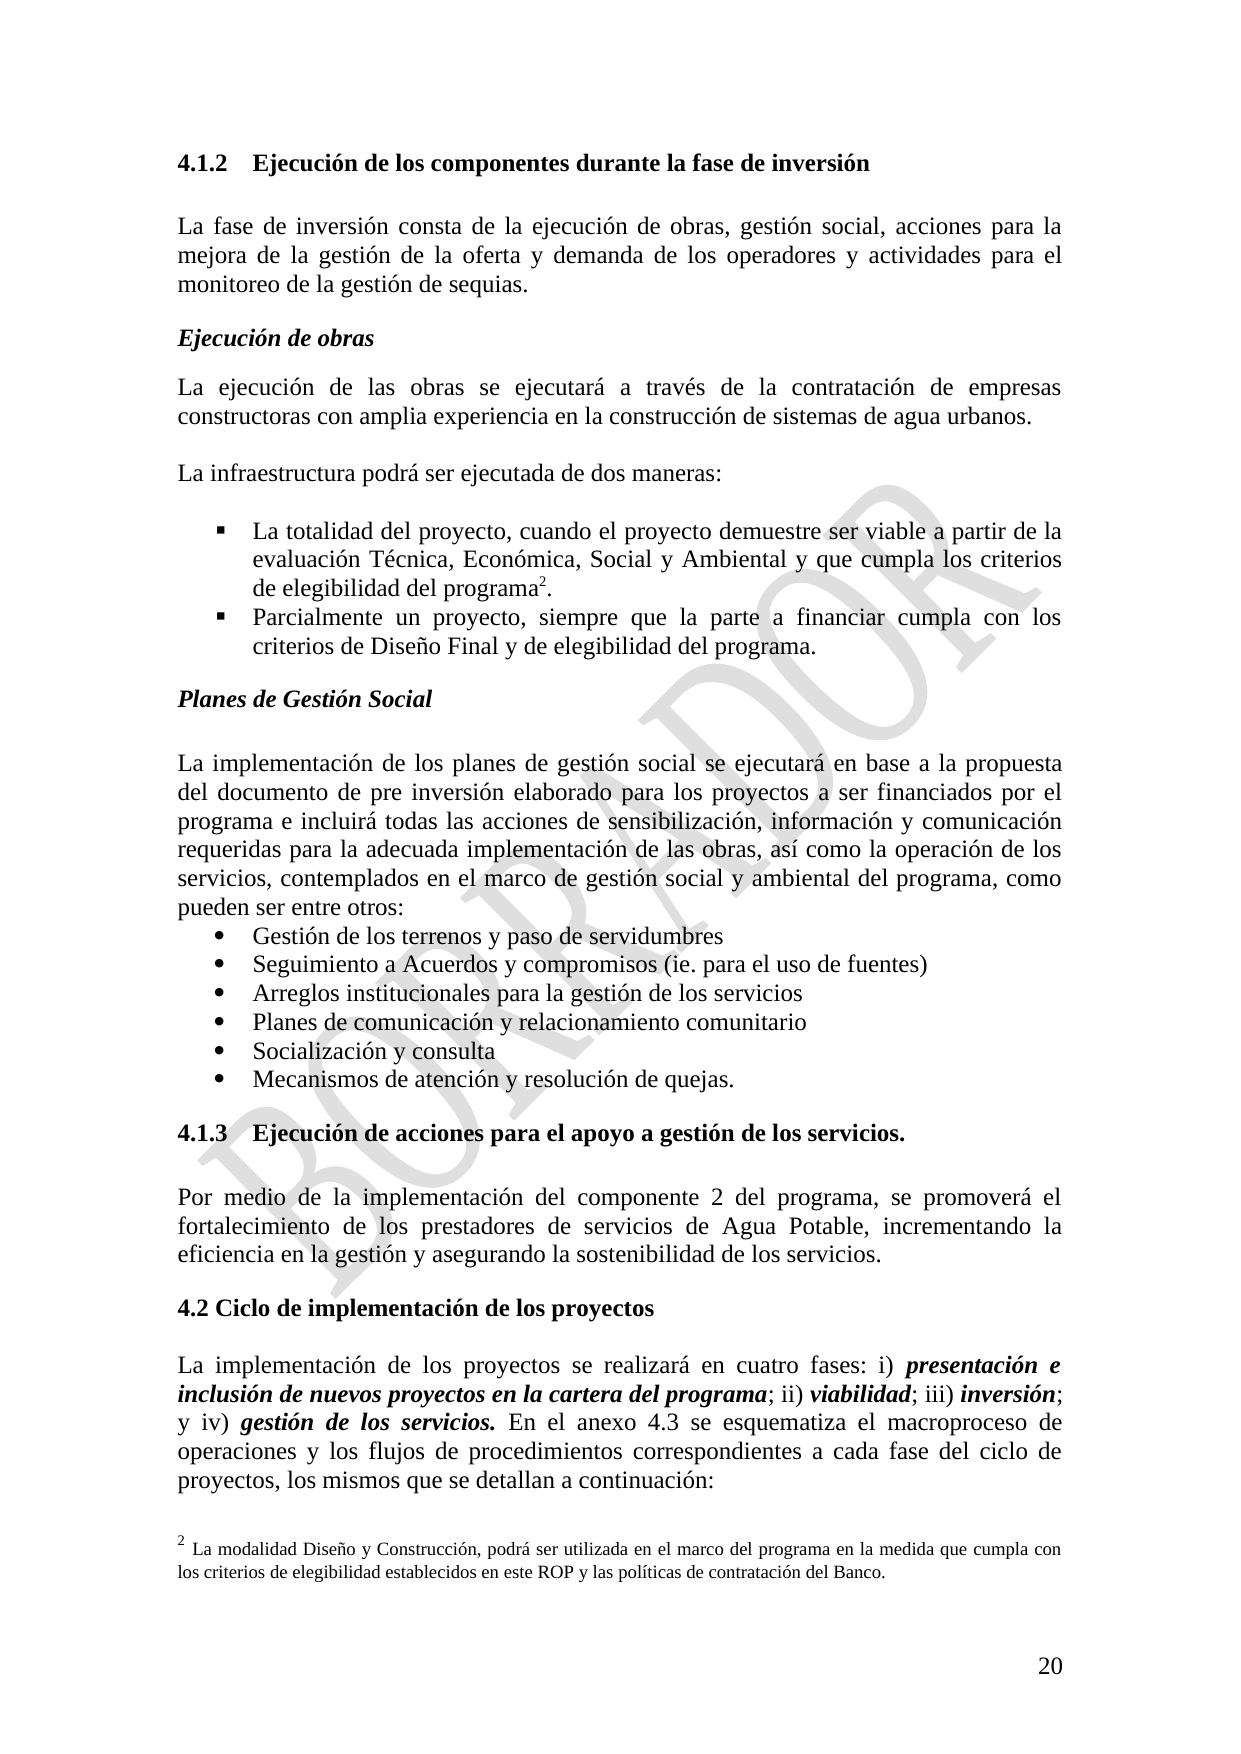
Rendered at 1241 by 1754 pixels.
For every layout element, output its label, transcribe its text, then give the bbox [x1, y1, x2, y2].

text La fase de inversión consta de la ejecución de obras, gestión social, acciones para la mejora de la gestión de la oferta y demanda de los operadores y actividades para el monitoreo de la gestión de sequias. [177, 211, 1063, 298]
list La totalidad del proyecto, cuando el proyecto demuestre ser viable a partir de la evaluación Técnica, Económica, Social y Ambiental y que cumpla los criterios de elegibilidad del programa. [215, 516, 1063, 602]
text La infraestructura podrá ser ejecutada de dos maneras: [177, 458, 1063, 487]
text La implementación de los proyectos se realizará en cuatro fases: i) presentación e inclusión de nuevos proyectos en la cartera del programa; ii) viabilidad; iii) inversión; y iv) gestión de los servicios. En el anexo 4.3 se esquematiza el macroproceso de operaciones y los flujos de procedimientos correspondientes a cada fase del ciclo de proyectos, los mismos que se detallan a continuación: [177, 1350, 1063, 1494]
list Seguimiento a Acuerdos y compromisos (ie. para el uso de fuentes) [215, 949, 1063, 978]
list Gestión de los terrenos y paso de servidumbres [215, 921, 1063, 949]
list Planes de comunicación y relacionamiento comunitario [215, 1007, 1063, 1036]
subtitle Ciclo de implementación de los proyectos [177, 1293, 1063, 1322]
list Mecanismos de atención y resolución de quejas. [215, 1064, 1063, 1093]
subtitle Ejecución de obras [177, 323, 1063, 351]
list Socialización y consulta [215, 1036, 1063, 1064]
subtitle Ejecución de los componentes durante la fase de inversión [177, 148, 1063, 176]
subtitle Ejecución de acciones para el apoyo a gestión de los servicios. [177, 1118, 1063, 1147]
list Arreglos institucionales para la gestión de los servicios [215, 978, 1063, 1007]
list Parcialmente un proyecto, siempre que la parte a financiar cumpla con los criterios de Diseño Final y de elegibilidad del programa. [215, 602, 1063, 659]
subtitle Planes de Gestión Social [177, 684, 1063, 713]
text La ejecución de las obras se ejecutará a través de la contratación de empresas constructoras con amplia experiencia en la construcción de sistemas de agua urbanos. [177, 372, 1063, 429]
text Por medio de la implementación del componente 2 del programa, se promoverá el fortalecimiento de los prestadores de servicios de Agua Potable, incrementando la eficiencia en la gestión y asegurando la sostenibilidad de los servicios. [177, 1182, 1063, 1268]
text La implementación de los planes de gestión social se ejecutará en base a la propuesta del documento de pre inversión elaborado para los proyectos a ser financiados por el programa e incluirá todas las acciones de sensibilización, información y comunicación requeridas para la adecuada implementación de las obras, así como la operación de los servicios, contemplados en el marco de gestión social y ambiental del programa, como pueden ser entre otros: [177, 748, 1063, 921]
